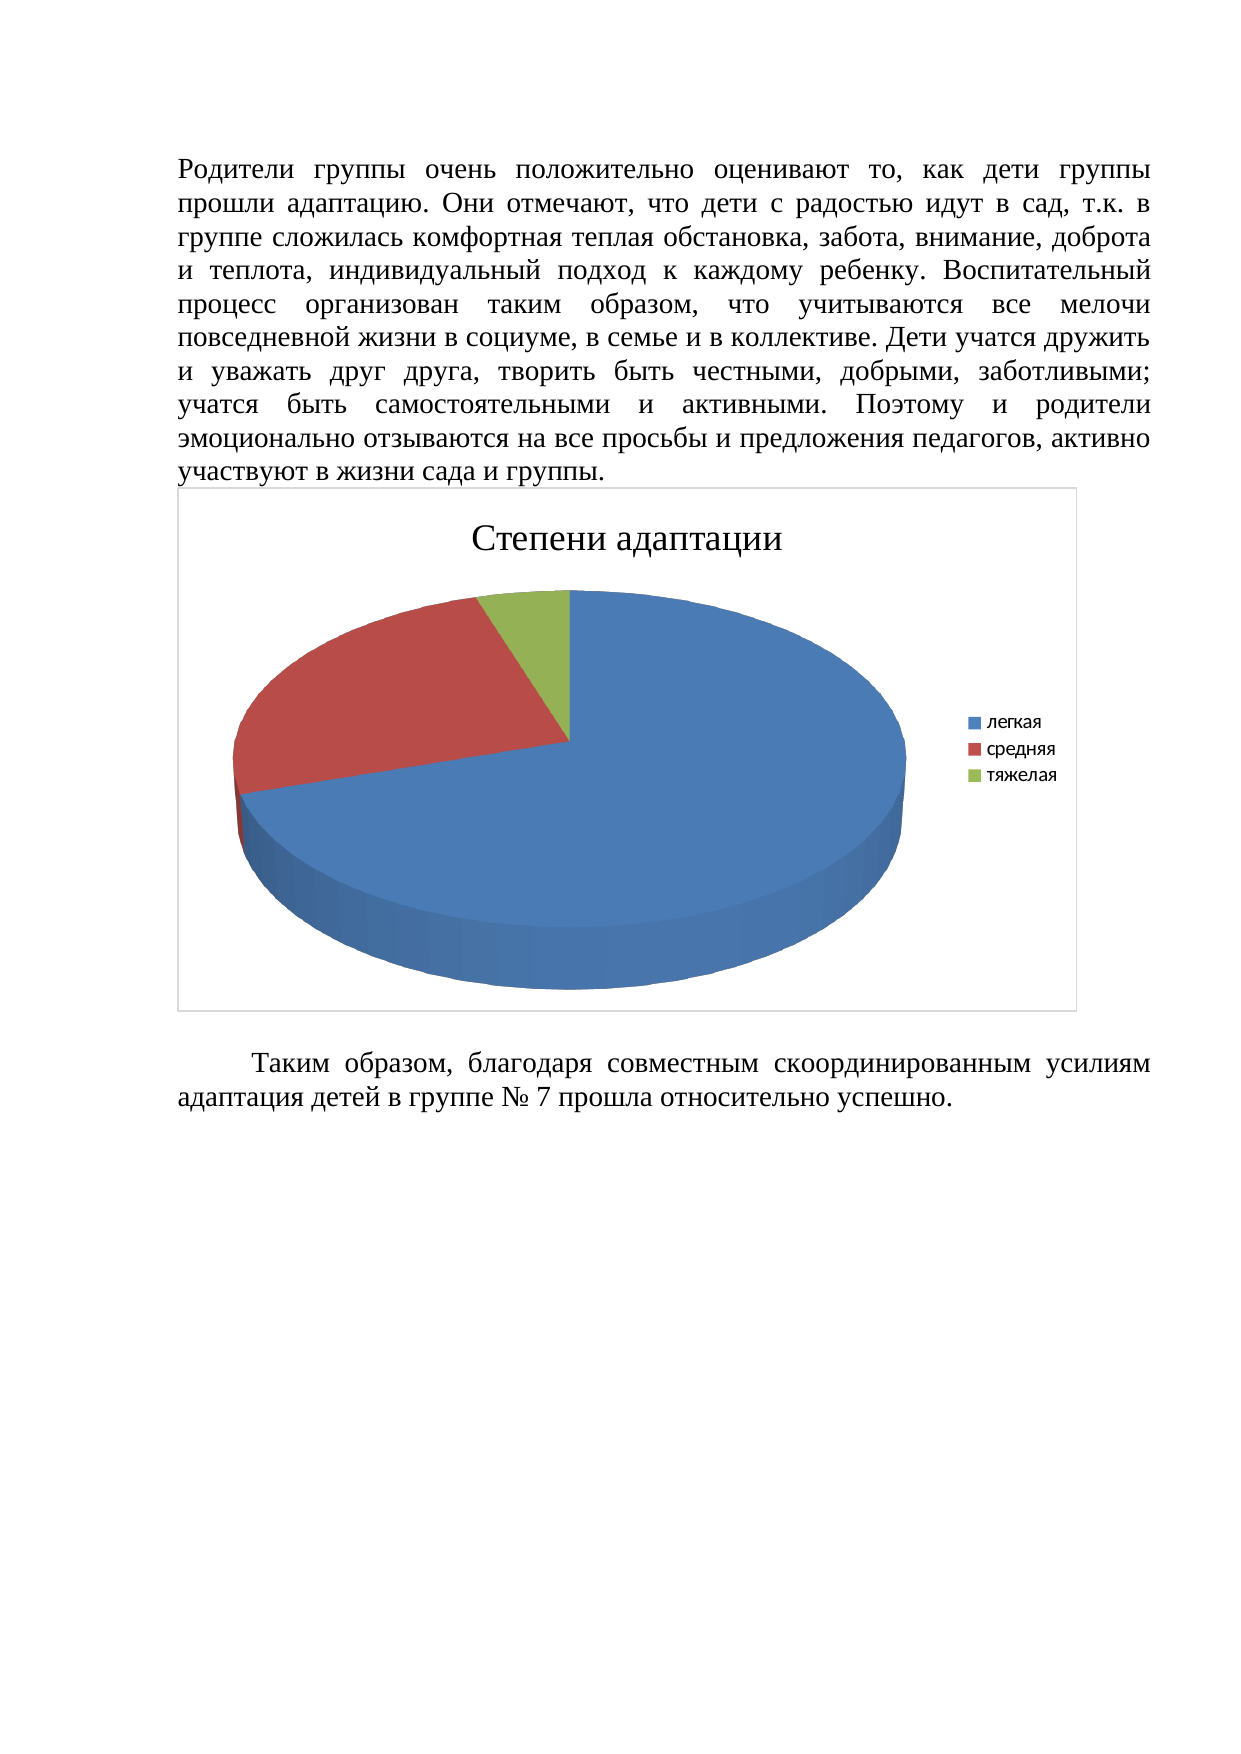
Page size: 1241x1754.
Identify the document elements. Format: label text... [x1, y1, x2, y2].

text Таким образом, благодаря совместным скоординированным усилиям адаптация детей в группе № 7 прошла относительно успешно. [177, 1046, 1152, 1113]
text Родители группы очень положительно оценивают то, как дети группы прошли адаптацию. Они отмечают, что дети с радостью идут в сад, т.к. в группе сложилась комфортная теплая обстановка, забота, внимание, доброта и теплота, индивидуальный подход к каждому ребенку. Воспитательный процесс организован таким образом, что учитываются все мелочи повседневной жизни в социуме, в семье и в коллективе. Дети учатся дружить и уважать друг друга, творить быть честными, добрыми, заботливыми; учатся быть самостоятельными и активными. Поэтому и родители эмоционально отзываются на все просьбы и предложения педагогов, активно участвуют в жизни сада и группы. [177, 152, 1152, 487]
